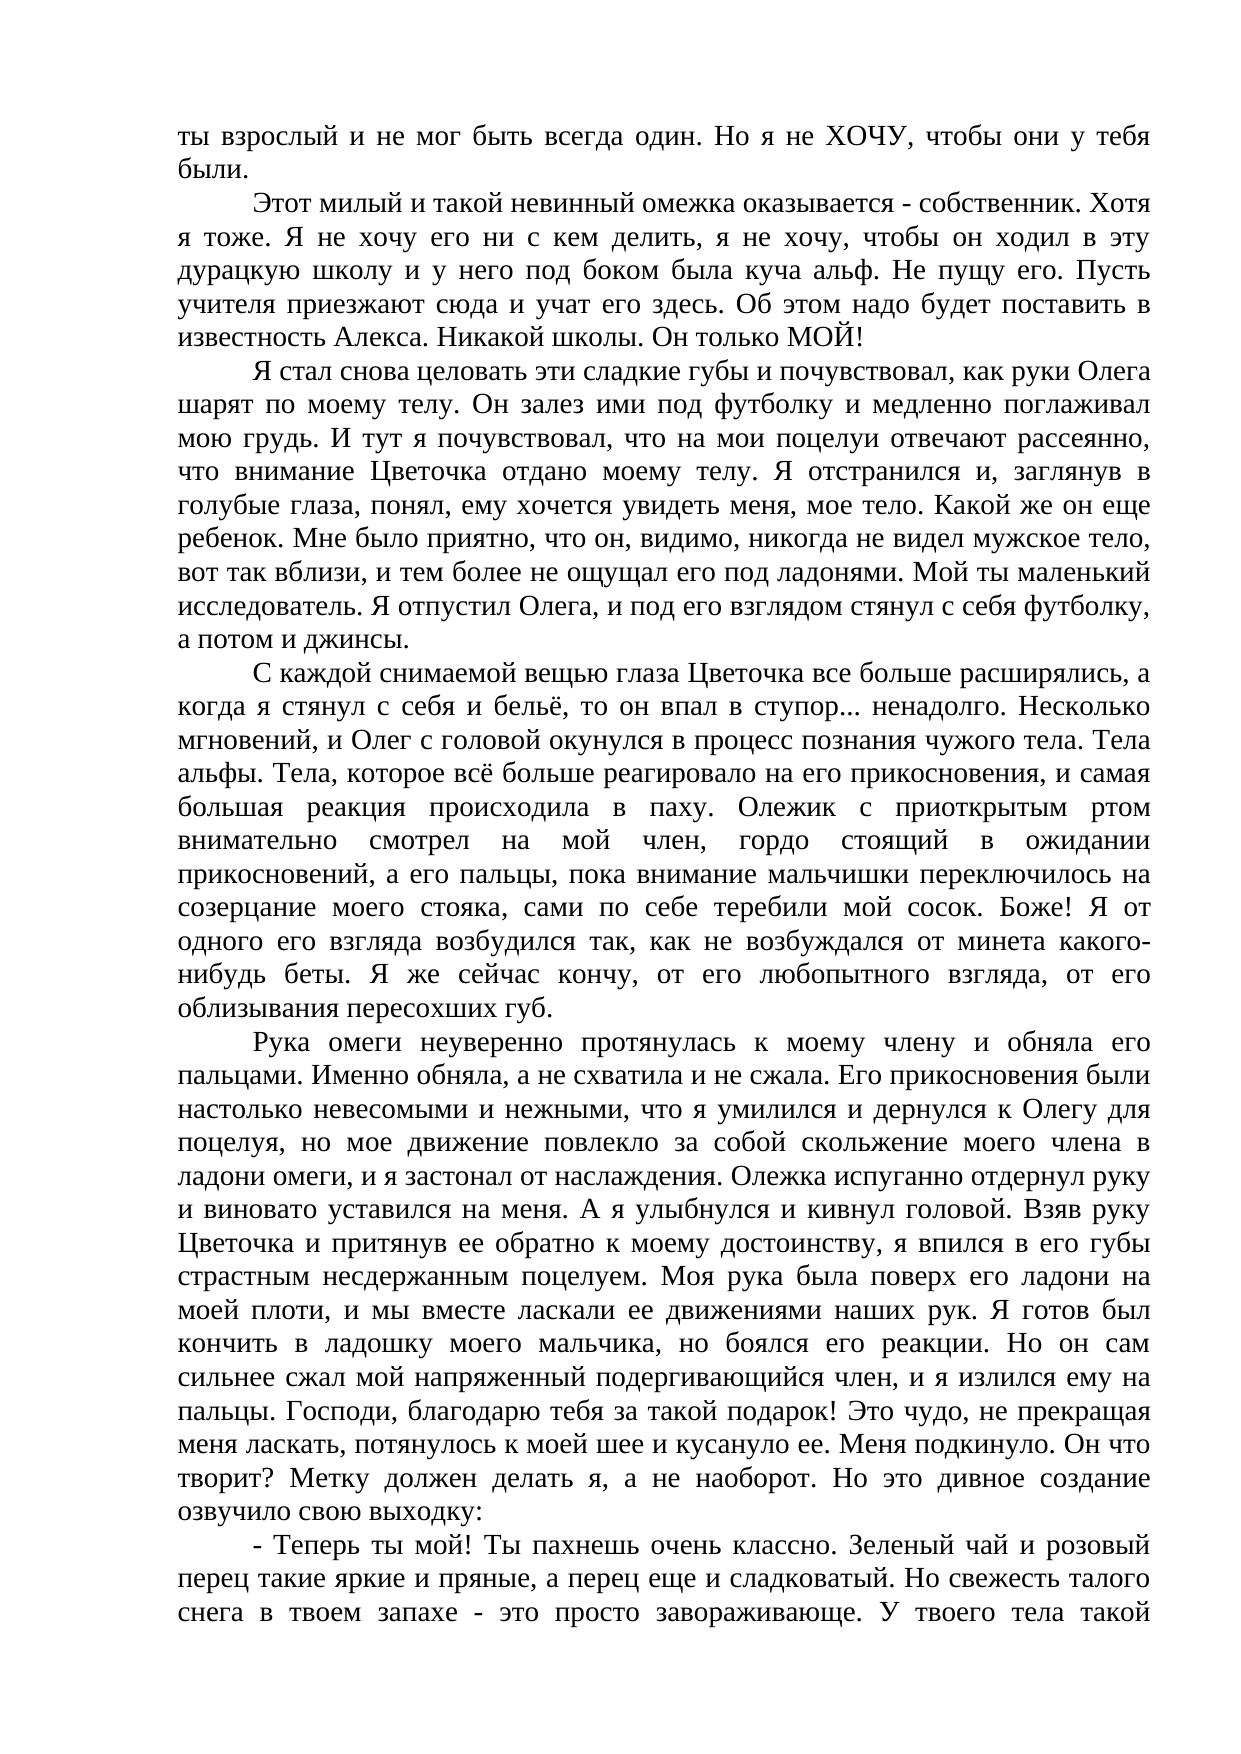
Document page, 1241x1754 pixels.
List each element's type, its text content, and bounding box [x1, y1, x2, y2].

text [177, 118, 1152, 185]
text Я стал снова целовать эти сладкие губы и почувствовал, как руки Олега шарят по моему телу. Он залез ими под футболку и медленно поглаживал мою грудь. И тут я почувствовал, что на мои поцелуи отвечают рассеянно, что внимание Цветочка отдано моему телу. Я отстранился и, заглянув в голубые глаза, понял, ему хочется увидеть меня, мое тело. Какой же он еще ребенок. Мне было приятно, что он, видимо, никогда не видел мужское тело, вот так вблизи, и тем более не ощущал его под ладонями. Мой ты маленький исследователь. Я отпустил Олега, и под его взглядом стянул с себя футболку, а потом и джинсы. [177, 353, 1152, 655]
text Этот милый и такой невинный омежка оказывается - собственник. Хотя я тоже. Я не хочу его ни с кем делить, я не хочу, чтобы он ходил в эту дурацкую школу и у него под боком была куча альф. Не пущу его. Пусть учителя приезжают сюда и учат его здесь. Об этом надо будет поставить в известность Алекса. Никакой школы. Он только МОЙ! [177, 185, 1152, 353]
text Рука омеги неуверенно протянулась к моему члену и обняла его пальцами. Именно обняла, а не схватила и не сжала. Его прикосновения были настолько невесомыми и нежными, что я умилился и дернулся к Олегу для поцелуя, но мое движение повлекло за собой скольжение моего члена в ладони омеги, и я застонал от наслаждения. Олежка испуганно отдернул руку и виновато уставился на меня. А я улыбнулся и кивнул головой. Взяв руку Цветочка и притянув ее обратно к моему достоинству, я впился в его губы страстным несдержанным поцелуем. Моя рука была поверх его ладони на моей плоти, и мы вместе ласкали ее движениями наших рук. Я готов был кончить в ладошку моего мальчика, но боялся его реакции. Но он сам сильнее сжал мой напряженный подергивающийся член, и я излился ему на пальцы. Господи, благодарю тебя за такой подарок! Это чудо, не прекращая меня ласкать, потянулось к моей шее и кусануло ее. Меня подкинуло. Он что творит? Метку должен делать я, а не наоборот. Но это дивное создание озвучило свою выходку: [177, 1024, 1152, 1527]
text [177, 1527, 1152, 1627]
text С каждой снимаемой вещью глаза Цветочка все больше расширялись, а когда я стянул с себя и бельё, то он впал в ступор... ненадолго. Несколько мгновений, и Олег с головой окунулся в процесс познания чужого тела. Тела альфы. Тела, которое всё больше реагировало на его прикосновения, и самая большая реакция происходила в паху. Олежик с приоткрытым ртом внимательно смотрел на мой член, гордо стоящий в ожидании прикосновений, а его пальцы, пока внимание мальчишки переключилось на созерцание моего стояка, сами по себе теребили мой сосок. Боже! Я от одного его взгляда возбудился так, как не возбуждался от минета какого-нибудь беты. Я же сейчас кончу, от его любопытного взгляда, от его облизывания пересохших губ. [177, 655, 1152, 1024]
